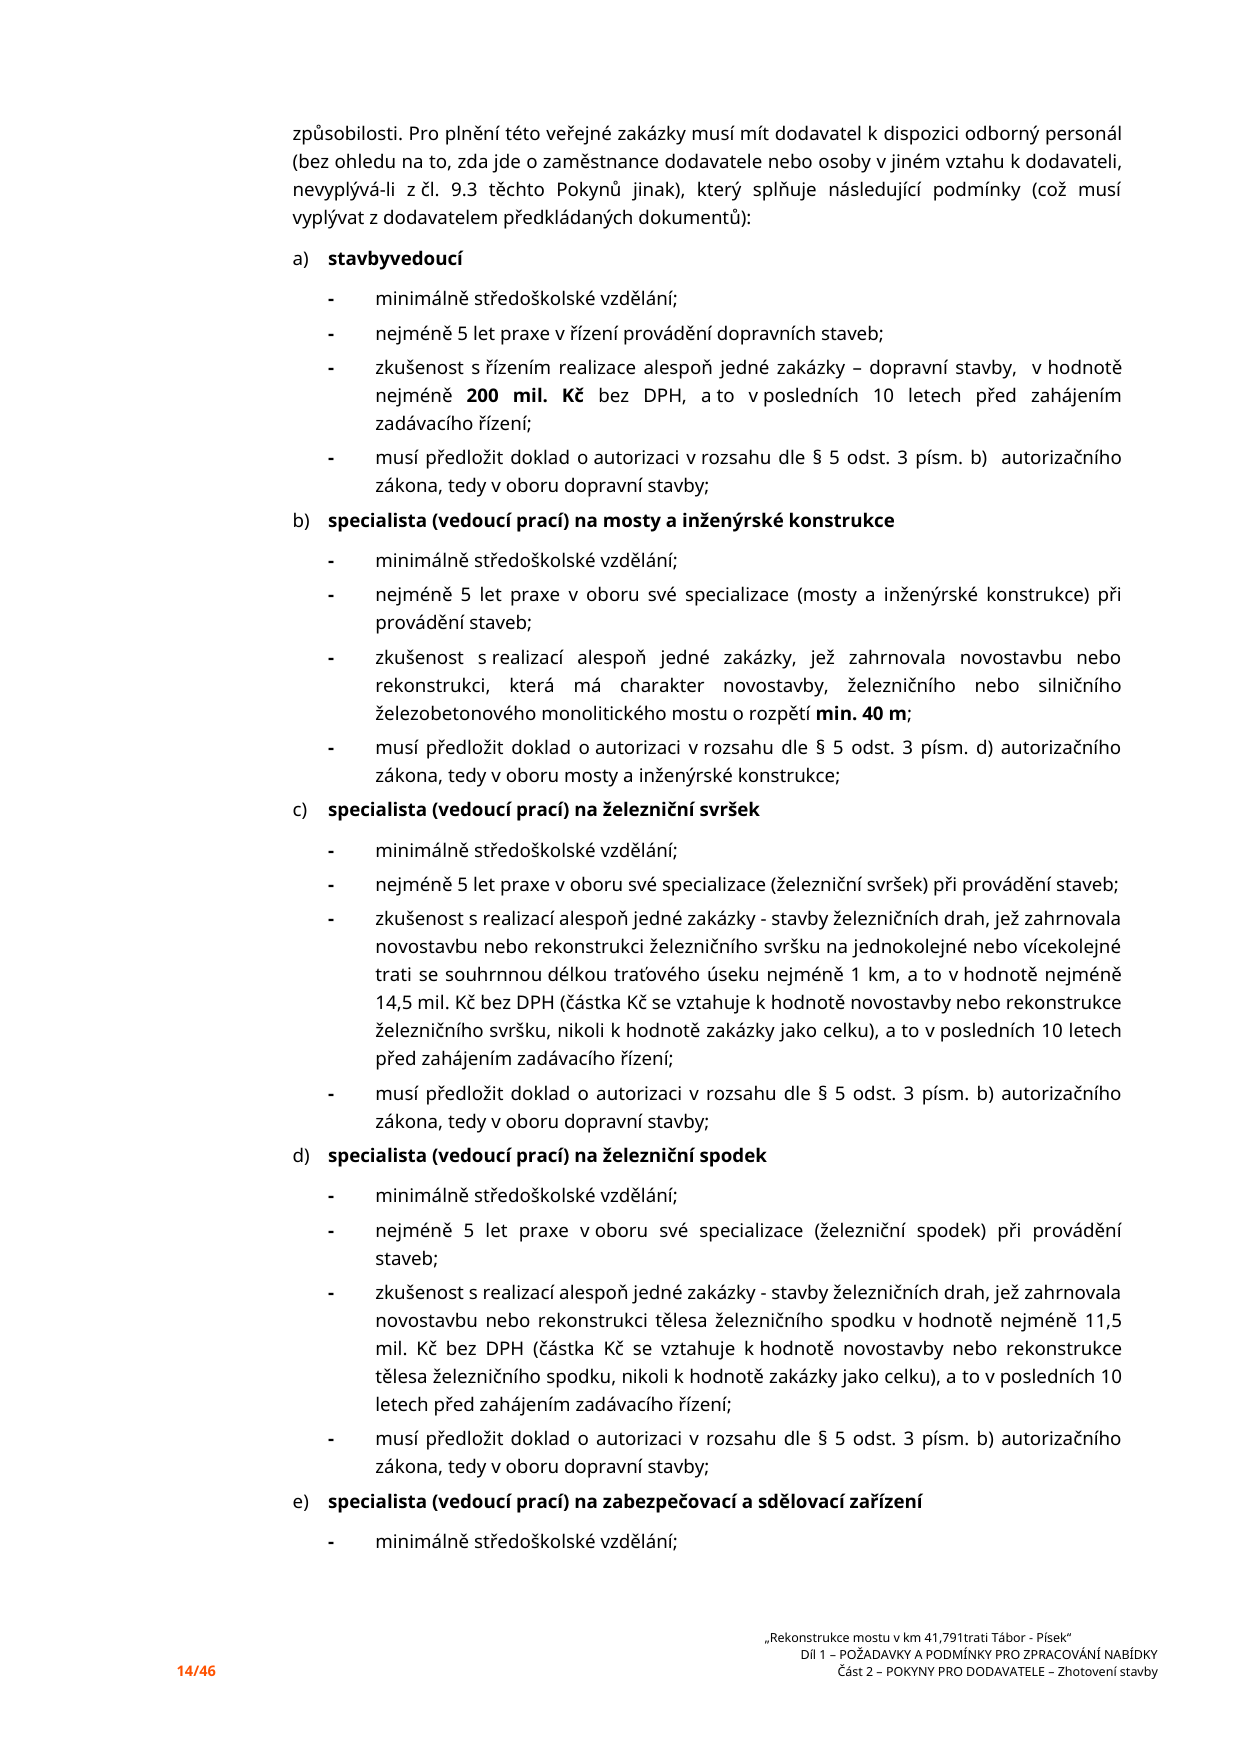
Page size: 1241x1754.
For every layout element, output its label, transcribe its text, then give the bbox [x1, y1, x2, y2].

text musí předložit doklad o autorizaci v rozsahu dle § 5 odst. 3 písm. b) autorizačního zákona, tedy v oboru dopravní stavby; [328, 1080, 1122, 1133]
text nejméně 5 let praxe v oboru své specializace (železniční svršek) při provádění staveb; [328, 871, 1122, 897]
text zkušenost s realizací alespoň jedné zakázky - stavby železničních drah, jež zahrnovala novostavbu nebo rekonstrukci železničního svršku na jednokolejné nebo vícekolejné trati se souhrnnou délkou traťového úseku nejméně 1 km, a to v hodnotě nejméně 14,5 mil. Kč bez DPH (částka Kč se vztahuje k hodnotě novostavby nebo rekonstrukce železničního svršku, nikoli k hodnotě zakázky jako celku), a to v posledních 10 letech před zahájením zadávacího řízení; [328, 906, 1122, 1071]
text nejméně 5 let praxe v řízení provádění dopravních staveb; [328, 320, 1122, 346]
text zkušenost s realizací alespoň jedné zakázky, jež zahrnovala novostavbu nebo rekonstrukci, která má charakter novostavby, železničního nebo silničního železobetonového monolitického mostu o rozpětí min. 40 m; [328, 644, 1122, 726]
list stavbyvedoucí [292, 245, 1122, 271]
text nejméně 5 let praxe v oboru své specializace (železniční spodek) při provádění staveb; [328, 1217, 1122, 1271]
text specialista (vedoucí prací) na zabezpečovací a sdělovací zařízení [292, 1488, 1122, 1513]
text musí předložit doklad o autorizaci v rozsahu dle § 5 odst. 3 písm. b) autorizačního zákona, tedy v oboru dopravní stavby; [328, 1426, 1122, 1479]
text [292, 121, 1122, 230]
text zkušenost s realizací alespoň jedné zakázky - stavby železničních drah, jež zahrnovala novostavbu nebo rekonstrukci tělesa železničního spodku v hodnotě nejméně 11,5 mil. Kč bez DPH (částka Kč se vztahuje k hodnotě novostavby nebo rekonstrukce tělesa železničního spodku, nikoli k hodnotě zakázky jako celku), a to v posledních 10 letech před zahájením zadávacího řízení; [328, 1279, 1122, 1417]
text minimálně středoškolské vzdělání; [328, 547, 1122, 573]
text minimálně středoškolské vzdělání; [328, 286, 1122, 311]
text minimálně středoškolské vzdělání; [328, 1183, 1122, 1208]
text zkušenost s řízením realizace alespoň jedné zakázky – dopravní stavby, v hodnotě nejméně 200 mil. Kč bez DPH, a to v posledních 10 letech před zahájením zadávacího řízení; [328, 354, 1122, 436]
text nejméně 5 let praxe v oboru své specializace (mosty a inženýrské konstrukce) při provádění staveb; [328, 582, 1122, 635]
text specialista (vedoucí prací) na železniční svršek [292, 797, 1122, 822]
text minimálně středoškolské vzdělání; [328, 837, 1122, 863]
text musí předložit doklad o autorizaci v rozsahu dle § 5 odst. 3 písm. b) autorizačního zákona, tedy v oboru dopravní stavby; [328, 444, 1122, 498]
text specialista (vedoucí prací) na železniční spodek [292, 1142, 1122, 1168]
text minimálně středoškolské vzdělání; [328, 1528, 1122, 1554]
text musí předložit doklad o autorizaci v rozsahu dle § 5 odst. 3 písm. d) autorizačního zákona, tedy v oboru mosty a inženýrské konstrukce; [328, 734, 1122, 788]
text specialista (vedoucí prací) na mosty a inženýrské konstrukce [292, 507, 1122, 532]
